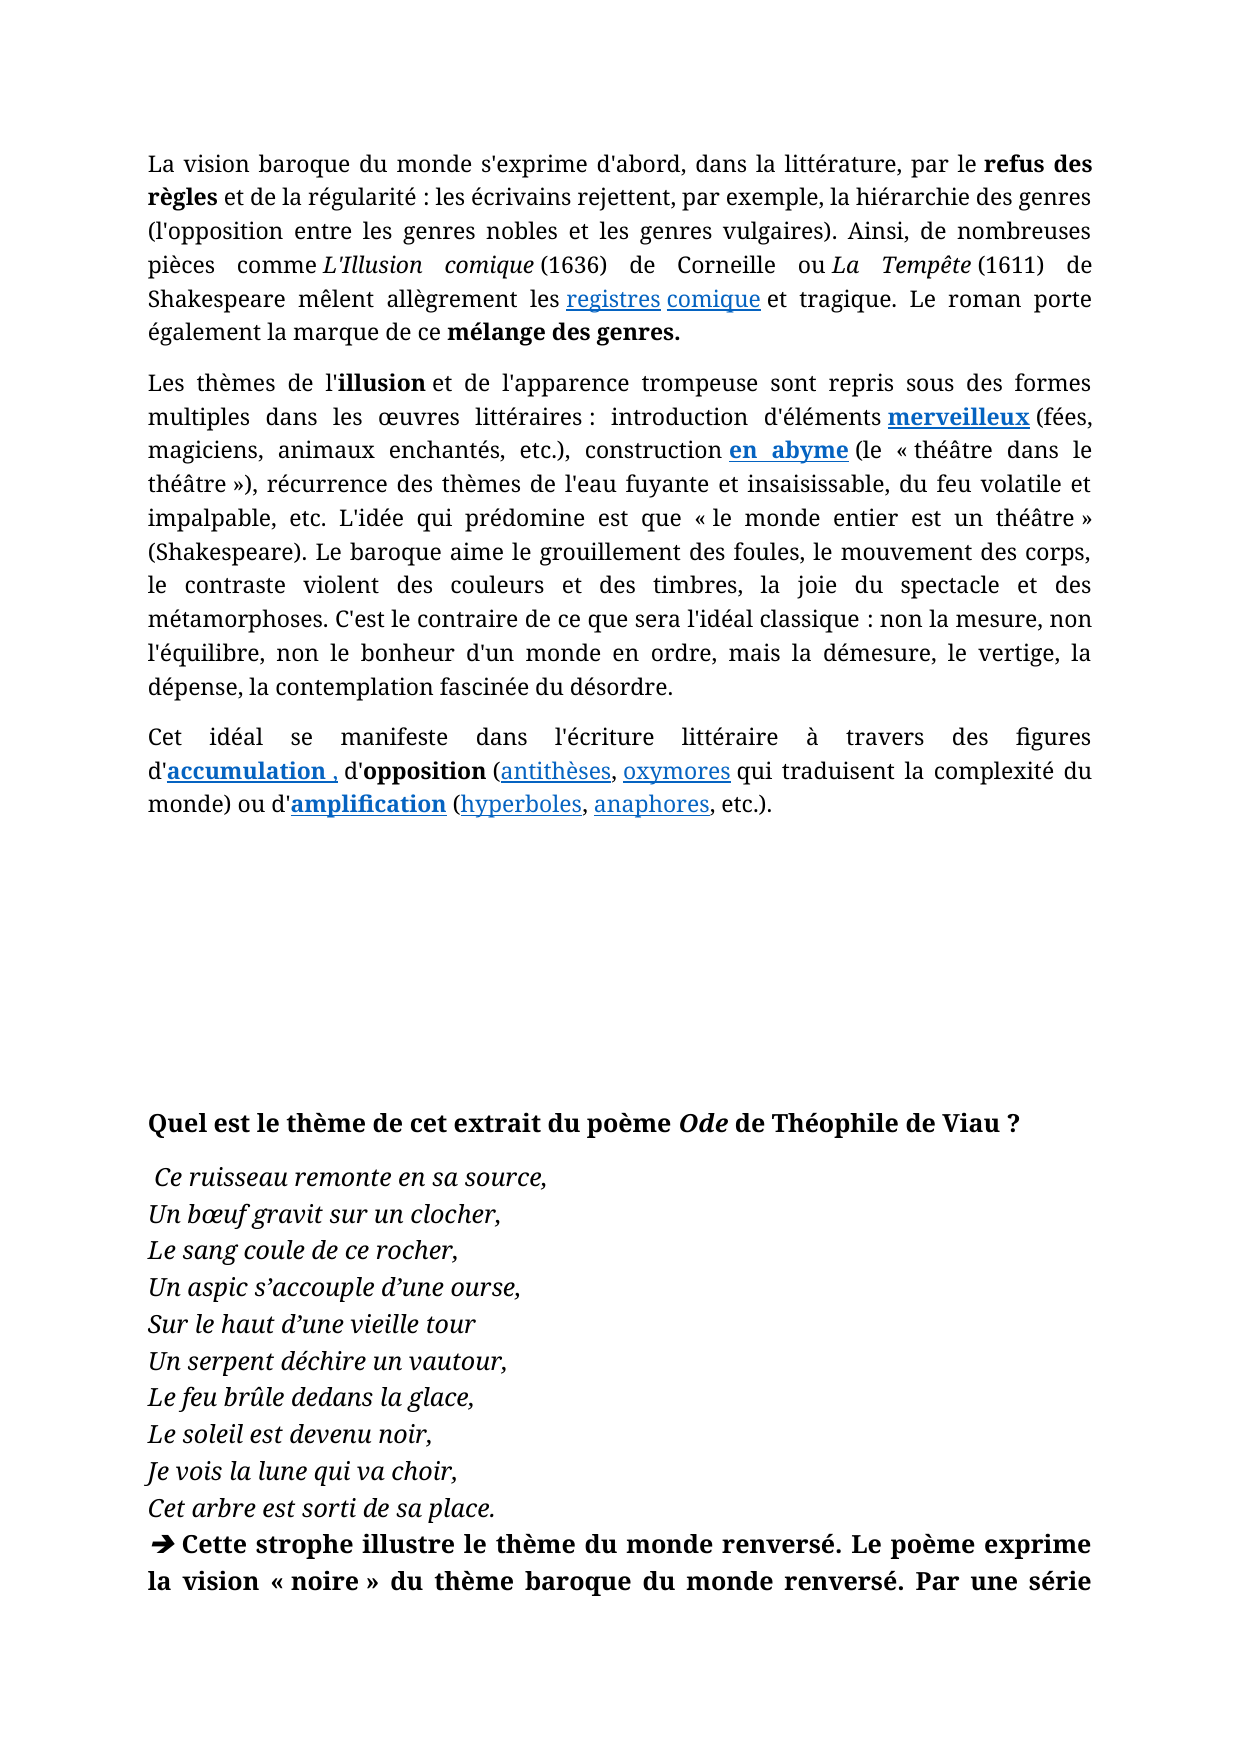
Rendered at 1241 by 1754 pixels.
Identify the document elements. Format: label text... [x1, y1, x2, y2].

text Cet arbre est sorti de sa place. [148, 1490, 1093, 1524]
text Le feu brûle dedans la glace, [148, 1380, 1093, 1414]
text Le sang coule de ce rocher, [148, 1233, 1093, 1267]
text Ce ruisseau remonte en sa source, [148, 1159, 1093, 1193]
text Sur le haut d’une vieille tour [148, 1307, 1093, 1341]
text Je vois la lune qui va choir, [148, 1454, 1093, 1488]
text Les thèmes de l'illusion et de l'apparence trompeuse sont repris sous des formes multiples dans les œuvres littéraires : introduction d'éléments merveilleux (fées, magiciens, animaux enchantés, etc.), construction en abyme (le « théâtre dans le théâtre »), récurrence des thèmes de l'eau fuyante et insaisissable, du feu volatile et impalpable, etc. L'idée qui prédomine est que « le monde entier est un théâtre » (Shakespeare). Le baroque aime le grouillement des foules, le mouvement des corps, le contraste violent des couleurs et des timbres, la joie du spectacle et des métamorphoses. C'est le contraire de ce que sera l'idéal classique : non la mesure, non l'équilibre, non le bonheur d'un monde en ordre, mais la démesure, le vertige, la dépense, la contemplation fascinée du désordre. [148, 367, 1093, 702]
text Un serpent déchire un vautour, [148, 1343, 1093, 1377]
text Le soleil est devenu noir, [148, 1417, 1093, 1451]
text La vision baroque du monde s'exprime d'abord, dans la littérature, par le refus des règles et de la régularité : les écrivains rejettent, par exemple, la hiérarchie des genres (l'opposition entre les genres nobles et les genres vulgaires). Ainsi, de nombreuses pièces comme L'Illusion comique (1636) de Corneille ou La Tempête (1611) de Shakespeare mêlent allègrement les registres comique et tragique. Le roman porte également la marque de ce mélange des genres. [148, 148, 1093, 348]
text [148, 1527, 1093, 1598]
text Un aspic s’accouple d’une ourse, [148, 1270, 1093, 1304]
text Cet idéal se manifeste dans l'écriture littéraire à travers des figures d'accumulation , d'opposition (antithèses, oxymores qui traduisent la complexité du monde) ou d'amplification (hyperboles, anaphores, etc.). [148, 721, 1093, 820]
text Quel est le thème de cet extrait du poème Ode de Théophile de Viau ? [148, 1106, 1093, 1140]
text Un bœuf gravit sur un clocher, [148, 1196, 1093, 1230]
